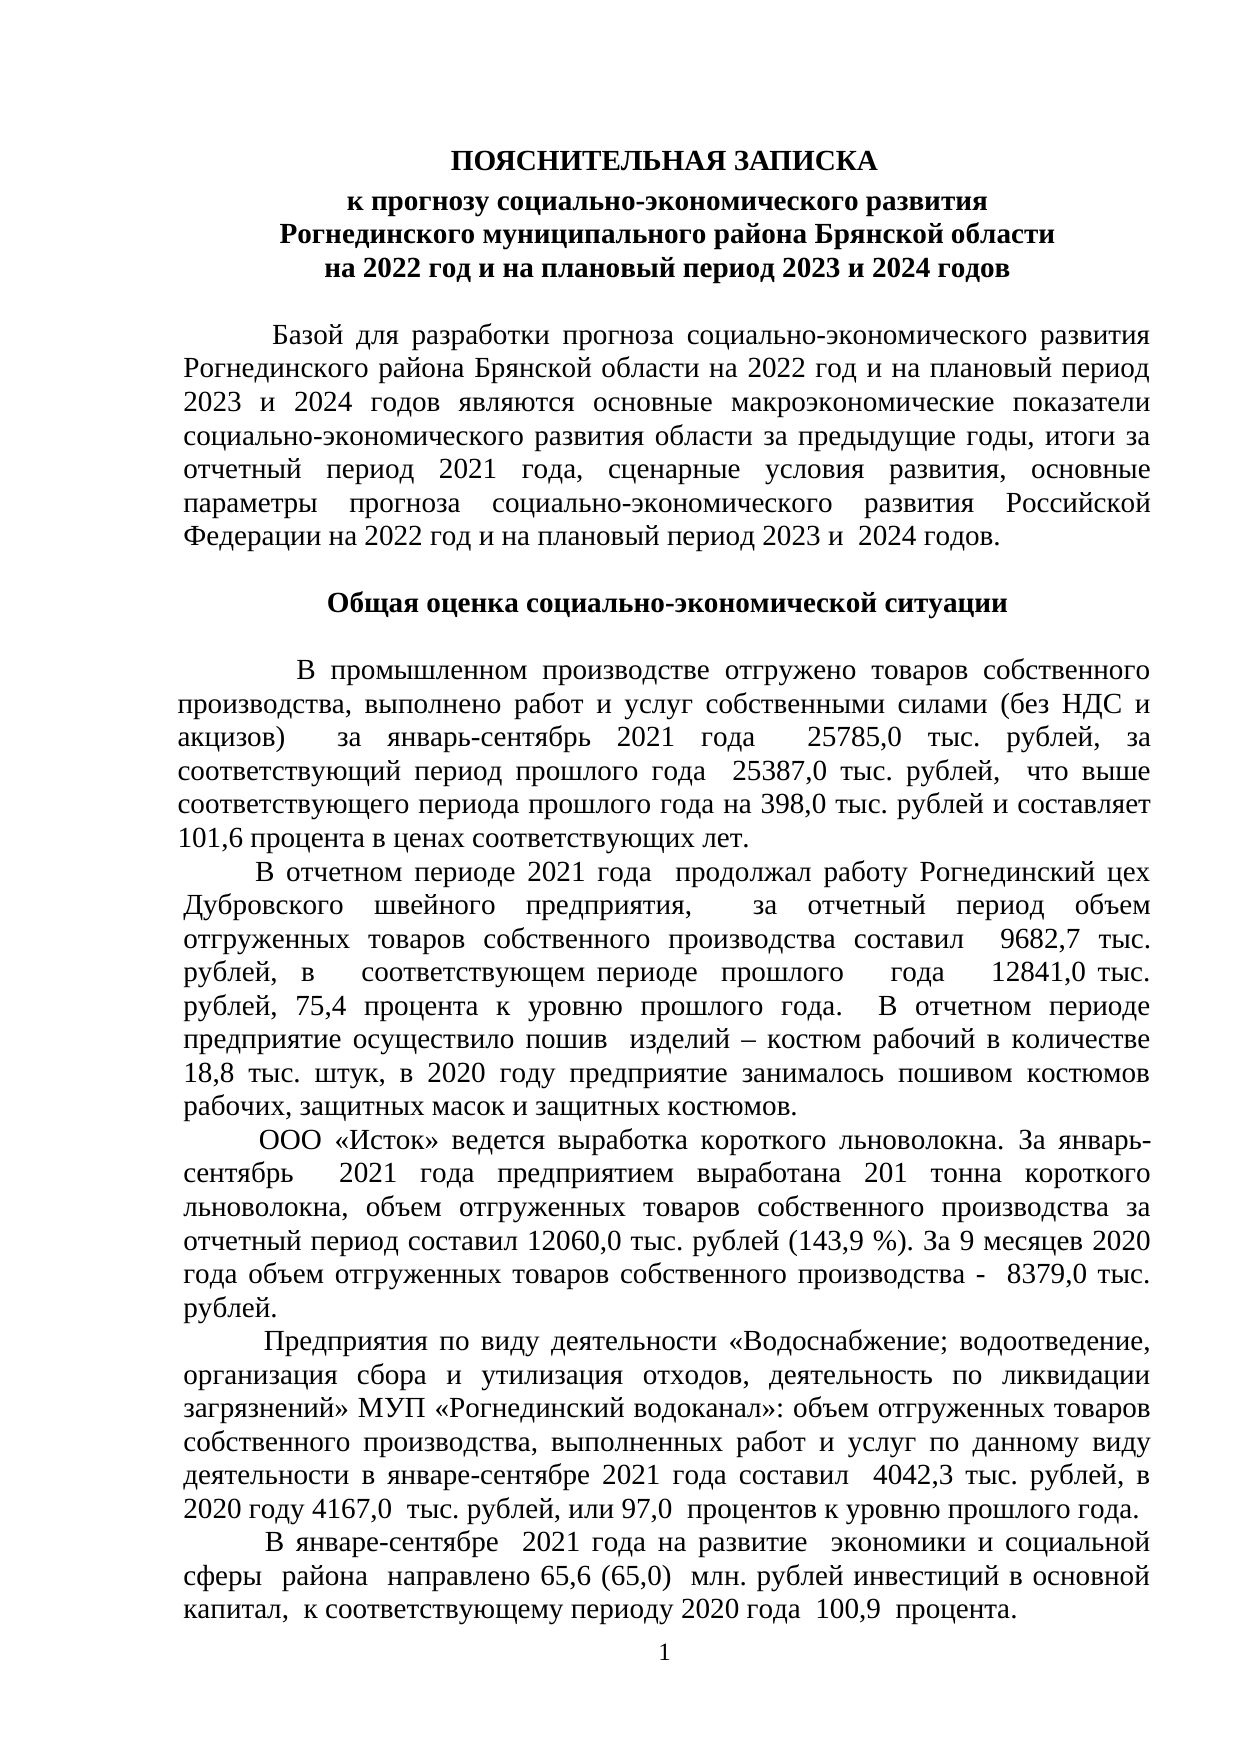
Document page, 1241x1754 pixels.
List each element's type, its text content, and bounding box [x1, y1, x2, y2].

text к прогнозу социально-экономического развития [183, 183, 1152, 216]
text Общая оценка социально-экономической ситуации [183, 585, 1152, 619]
text В январе-сентябре 2021 года на развитие экономики и социальной сферы района направлено 65,6 (65,0) млн. рублей инвестиций в основной капитал, к соответствующему периоду 2020 года 100,9 процента. [183, 1524, 1152, 1625]
text Базой для разработки прогноза социально-экономического развития Рогнединского района Брянской области на 2022 год и на плановый период 2023 и 2024 годов являются основные макроэкономические показатели социально-экономического развития области за предыдущие годы, итоги за отчетный период 2021 года, сценарные условия развития, основные параметры прогноза социально-экономического развития Российской Федерации на 2022 год и на плановый период 2023 и 2024 годов. [183, 317, 1152, 552]
text Предприятия по виду деятельности «Водоснабжение; водоотведение, организация сбора и утилизация отходов, деятельность по ликвидации загрязнений» МУП «Рогнединский водоканал»: объем отгруженных товаров собственного производства, выполненных работ и услуг по данному виду деятельности в январе-сентябре 2021 года составил 4042,3 тыс. рублей, в 2020 году 4167,0 тыс. рублей, или 97,0 процентов к уровню прошлого года. [183, 1323, 1152, 1524]
subtitle ПОЯСНИТЕЛЬНАЯ ЗАПИСКА [177, 143, 1152, 177]
text Рогнединского муниципального района Брянской области [183, 216, 1152, 250]
text В промышленном производстве отгружено товаров собственного производства, выполнено работ и услуг собственными силами (без НДС и акцизов) за январь-сентябрь 2021 года 25785,0 тыс. рублей, за соответствующий период прошлого года 25387,0 тыс. рублей, что выше соответствующего периода прошлого года на 398,0 тыс. рублей и составляет 101,6 процента в ценах соответствующих лет. [177, 652, 1152, 854]
text В отчетном периоде 2021 года продолжал работу Рогнединский цех Дубровского швейного предприятия, за отчетный период объем отгруженных товаров собственного производства составил 9682,7 тыс. рублей, в соответствующем периоде прошлого года 12841,0 тыс. рублей, 75,4 процента к уровню прошлого года. В отчетном периоде предприятие осуществило пошив изделий – костюм рабочий в количестве 18,8 тыс. штук, в 2020 году предприятие занималось пошивом костюмов рабочих, защитных масок и защитных костюмов. [183, 854, 1152, 1122]
text на 2022 год и на плановый период 2023 и 2024 годов [183, 250, 1152, 283]
text ООО «Исток» ведется выработка короткого льноволокна. За январь-сентябрь 2021 года предприятием выработана 201 тонна короткого льноволокна, объем отгруженных товаров собственного производства за отчетный период составил 12060,0 тыс. рублей (143,9 %). За 9 месяцев 2020 года объем отгруженных товаров собственного производства - 8379,0 тыс. рублей. [183, 1122, 1152, 1323]
